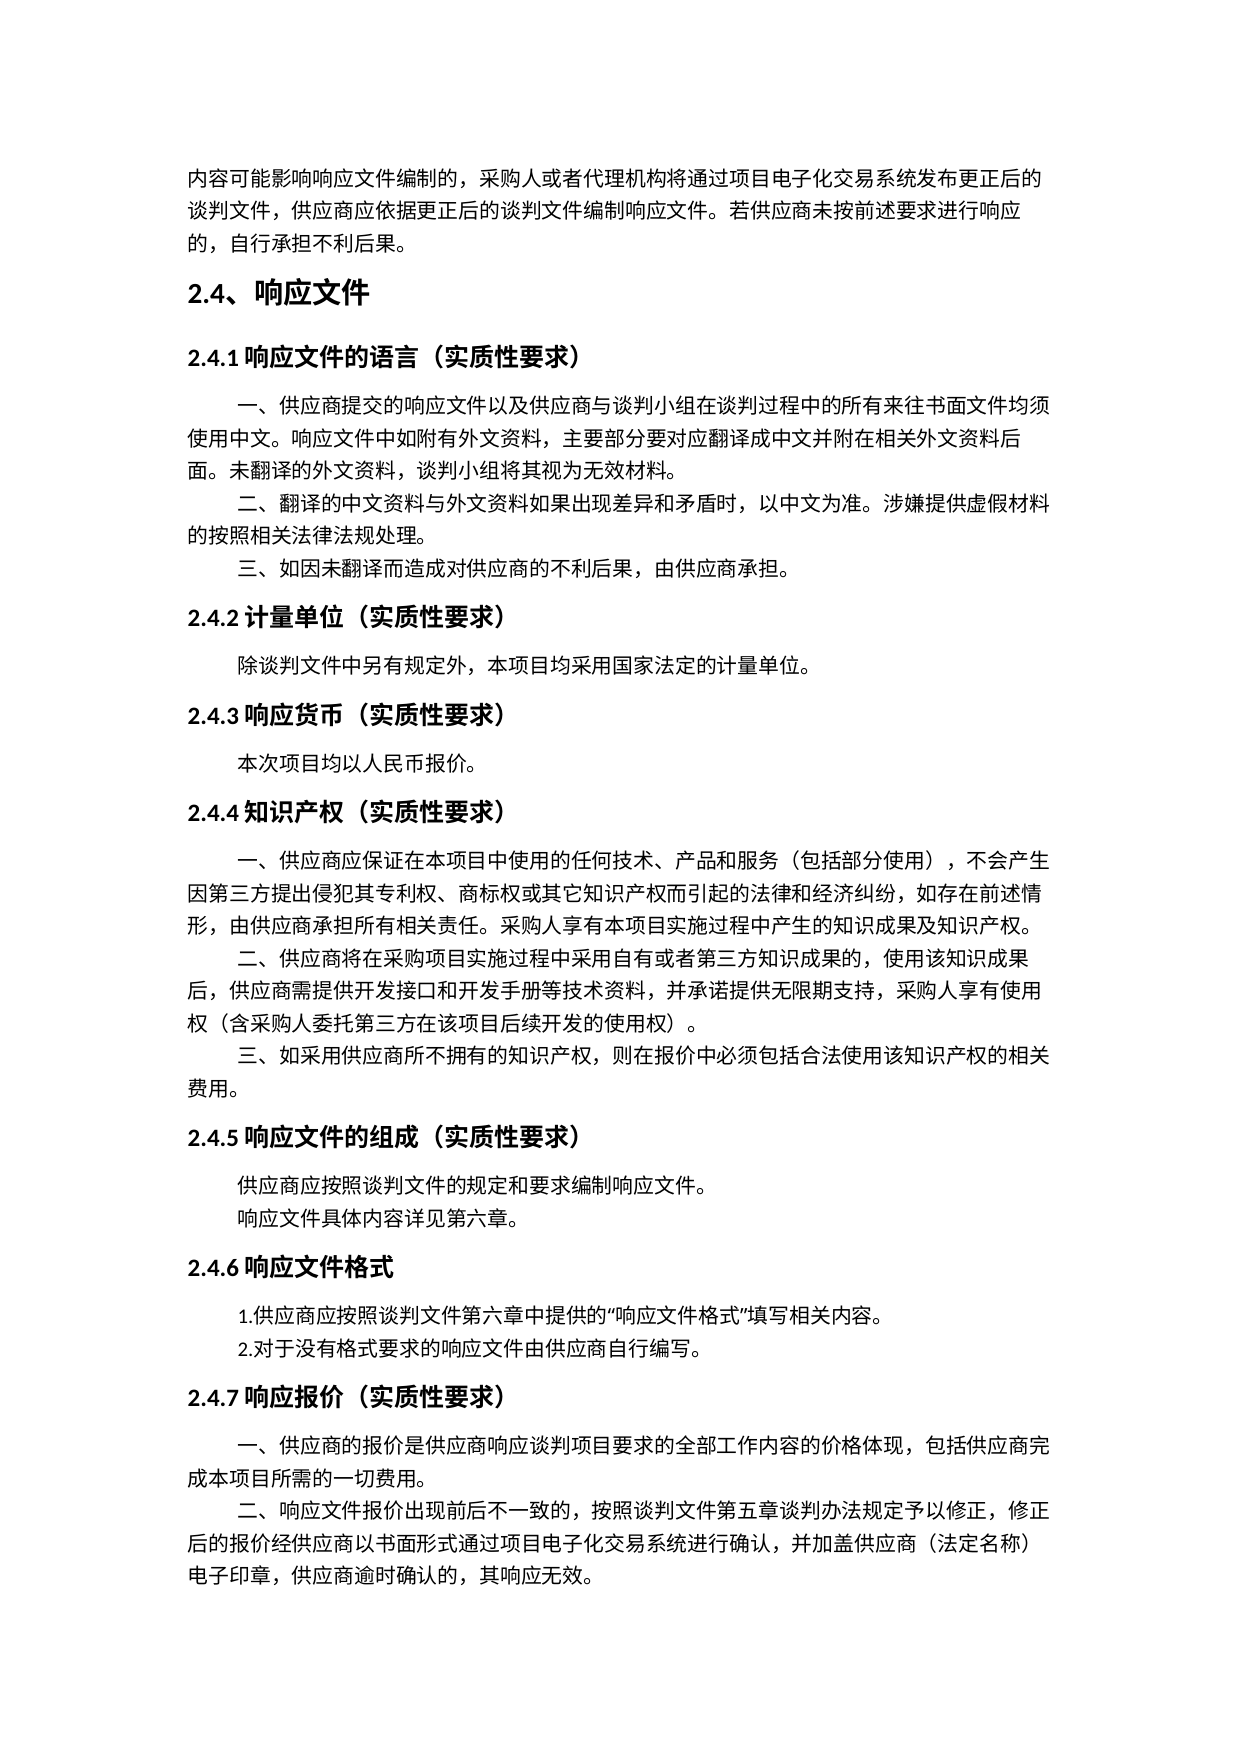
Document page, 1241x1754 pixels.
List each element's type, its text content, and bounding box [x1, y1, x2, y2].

text 除谈判文件中另有规定外，本项目均采用国家法定的计量单位。 [187, 649, 1053, 682]
text 一、供应商应保证在本项目中使用的任何技术、产品和服务（包括部分使用），不会产生因第三方提出侵犯其专利权、商标权或其它知识产权而引起的法律和经济纠纷，如存在前述情形，由供应商承担所有相关责任。采购人享有本项目实施过程中产生的知识成果及知识产权。 [187, 844, 1053, 942]
text 2.4.5响应文件的组成（实质性要求） [187, 1104, 1053, 1169]
text 响应文件具体内容详见第六章。 [187, 1202, 1053, 1234]
text 2.4.2计量单位（实质性要求） [187, 584, 1053, 649]
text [187, 162, 1053, 259]
text 三、如采用供应商所不拥有的知识产权，则在报价中必须包括合法使用该知识产权的相关费用。 [187, 1039, 1053, 1104]
text 1.供应商应按照谈判文件第六章中提供的“响应文件格式”填写相关内容。 [187, 1299, 1053, 1332]
text 2.4.1响应文件的语言（实质性要求） [187, 324, 1053, 389]
text 2.4.4知识产权（实质性要求） [187, 779, 1053, 844]
text 二、响应文件报价出现前后不一致的，按照谈判文件第五章谈判办法规定予以修正，修正后的报价经供应商以书面形式通过项目电子化交易系统进行确认，并加盖供应商（法定名称）电子印章，供应商逾时确认的，其响应无效。 [187, 1494, 1053, 1592]
text 本次项目均以人民币报价。 [187, 747, 1053, 779]
text 一、供应商提交的响应文件以及供应商与谈判小组在谈判过程中的所有来往书面文件均须使用中文。响应文件中如附有外文资料，主要部分要对应翻译成中文并附在相关外文资料后面。未翻译的外文资料，谈判小组将其视为无效材料。 [187, 389, 1053, 487]
text 三、如因未翻译而造成对供应商的不利后果，由供应商承担。 [187, 552, 1053, 584]
text 一、供应商的报价是供应商响应谈判项目要求的全部工作内容的价格体现，包括供应商完成本项目所需的一切费用。 [187, 1429, 1053, 1494]
text 二、翻译的中文资料与外文资料如果出现差异和矛盾时，以中文为准。涉嫌提供虚假材料的按照相关法律法规处理。 [187, 487, 1053, 552]
text 2.对于没有格式要求的响应文件由供应商自行编写。 [187, 1332, 1053, 1364]
text 二、供应商将在采购项目实施过程中采用自有或者第三方知识成果的，使用该知识成果后，供应商需提供开发接口和开发手册等技术资料，并承诺提供无限期支持，采购人享有使用权（含采购人委托第三方在该项目后续开发的使用权）。 [187, 942, 1053, 1039]
text 2.4.3响应货币（实质性要求） [187, 682, 1053, 747]
text 2.4.6响应文件格式 [187, 1234, 1053, 1299]
text 供应商应按照谈判文件的规定和要求编制响应文件。 [187, 1169, 1053, 1202]
text 2.4、响应文件 [187, 259, 1053, 324]
text 2.4.7响应报价（实质性要求） [187, 1364, 1053, 1429]
